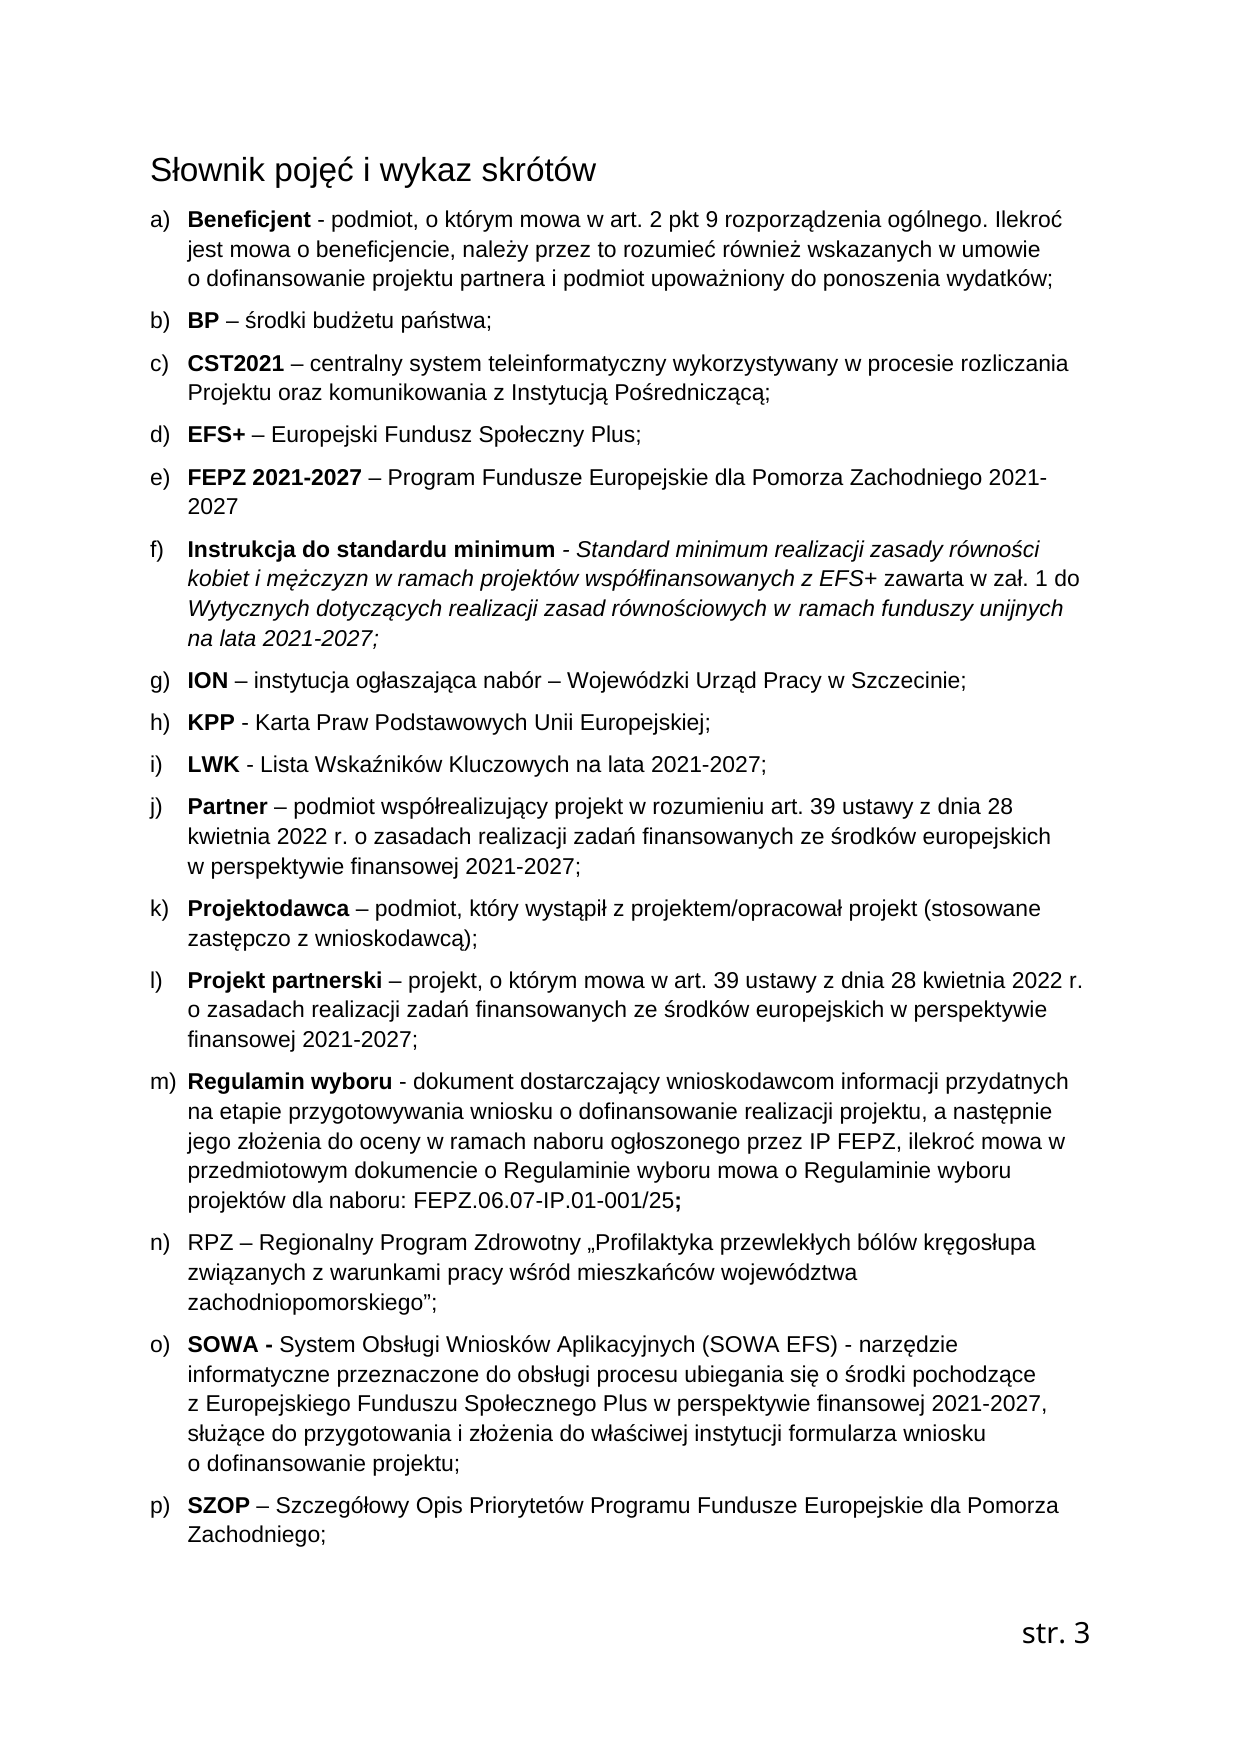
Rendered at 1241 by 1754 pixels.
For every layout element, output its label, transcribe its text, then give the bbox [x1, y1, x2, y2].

list BP – środki budżetu państwa; [150, 307, 1090, 334]
list Projektodawca – podmiot, który wystąpił z projektem/opracował projekt (stosowane zastępczo z wnioskodawcą); [150, 895, 1090, 951]
list RPZ – Regionalny Program Zdrowotny „Profilaktyka przewlekłych bólów kręgosłupa związanych z warunkami pracy wśród mieszkańców województwa zachodniopomorskiego”; [150, 1229, 1090, 1315]
list Instrukcja do standardu minimum - Standard minimum realizacji zasady równości kobiet i mężczyzn w ramach projektów współfinansowanych z EFS+ zawarta w zał. 1 do Wytycznych dotyczących realizacji zasad równościowych w ramach funduszy unijnych na lata 2021-2027; [150, 536, 1090, 651]
list Partner – podmiot współrealizujący projekt w rozumieniu art. 39 ustawy z dnia 28 kwietnia 2022 r. o zasadach realizacji zadań finansowanych ze środków europejskich w perspektywie finansowej 2021-2027; [150, 793, 1090, 879]
list Projekt partnerski – projekt, o którym mowa w art. 39 ustawy z dnia 28 kwietnia 2022 r. o zasadach realizacji zadań finansowanych ze środków europejskich w perspektywie finansowej 2021-2027; [150, 967, 1090, 1052]
list CST2021 – centralny system teleinformatyczny wykorzystywany w procesie rozliczania Projektu oraz komunikowania z Instytucją Pośredniczącą; [150, 349, 1090, 406]
list SZOP – Szczegółowy Opis Priorytetów Programu Fundusze Europejskie dla Pomorza Zachodniego; [150, 1492, 1090, 1548]
list SOWA - System Obsługi Wniosków Aplikacyjnych (SOWA EFS) - narzędzie informatyczne przeznaczone do obsługi procesu ubiegania się o środki pochodzące z Europejskiego Funduszu Społecznego Plus w perspektywie finansowej 2021-2027, służące do przygotowania i złożenia do właściwej instytucji formularza wniosku o dofinansowanie projektu; [150, 1331, 1090, 1476]
subtitle Słownik pojęć i wykaz skrótów [150, 150, 1090, 188]
list ION – instytucja ogłaszająca nabór – Wojewódzki Urząd Pracy w Szczecinie; [150, 667, 1090, 693]
list Regulamin wyboru - dokument dostarczający wnioskodawcom informacji przydatnych na etapie przygotowywania wniosku o dofinansowanie realizacji projektu, a następnie jego złożenia do oceny w ramach naboru ogłoszonego przez IP FEPZ, ilekroć mowa w przedmiotowym dokumencie o Regulaminie wyboru mowa o Regulaminie wyboru projektów dla naboru: FEPZ.06.07-IP.01-001/25; [150, 1068, 1090, 1213]
list Beneficjent - podmiot, o którym mowa w art. 2 pkt 9 rozporządzenia ogólnego. Ilekroć jest mowa o beneficjencie, należy przez to rozumieć również wskazanych w umowie o dofinansowanie projektu partnera i podmiot upoważniony do ponoszenia wydatków; [150, 206, 1090, 292]
list LWK - Lista Wskaźników Kluczowych na lata 2021-2027; [150, 751, 1090, 777]
list FEPZ 2021-2027 – Program Fundusze Europejskie dla Pomorza Zachodniego 2021-2027 [150, 464, 1090, 520]
list EFS+ – Europejski Fundusz Społeczny Plus; [150, 421, 1090, 448]
list KPP - Karta Praw Podstawowych Unii Europejskiej; [150, 709, 1090, 735]
